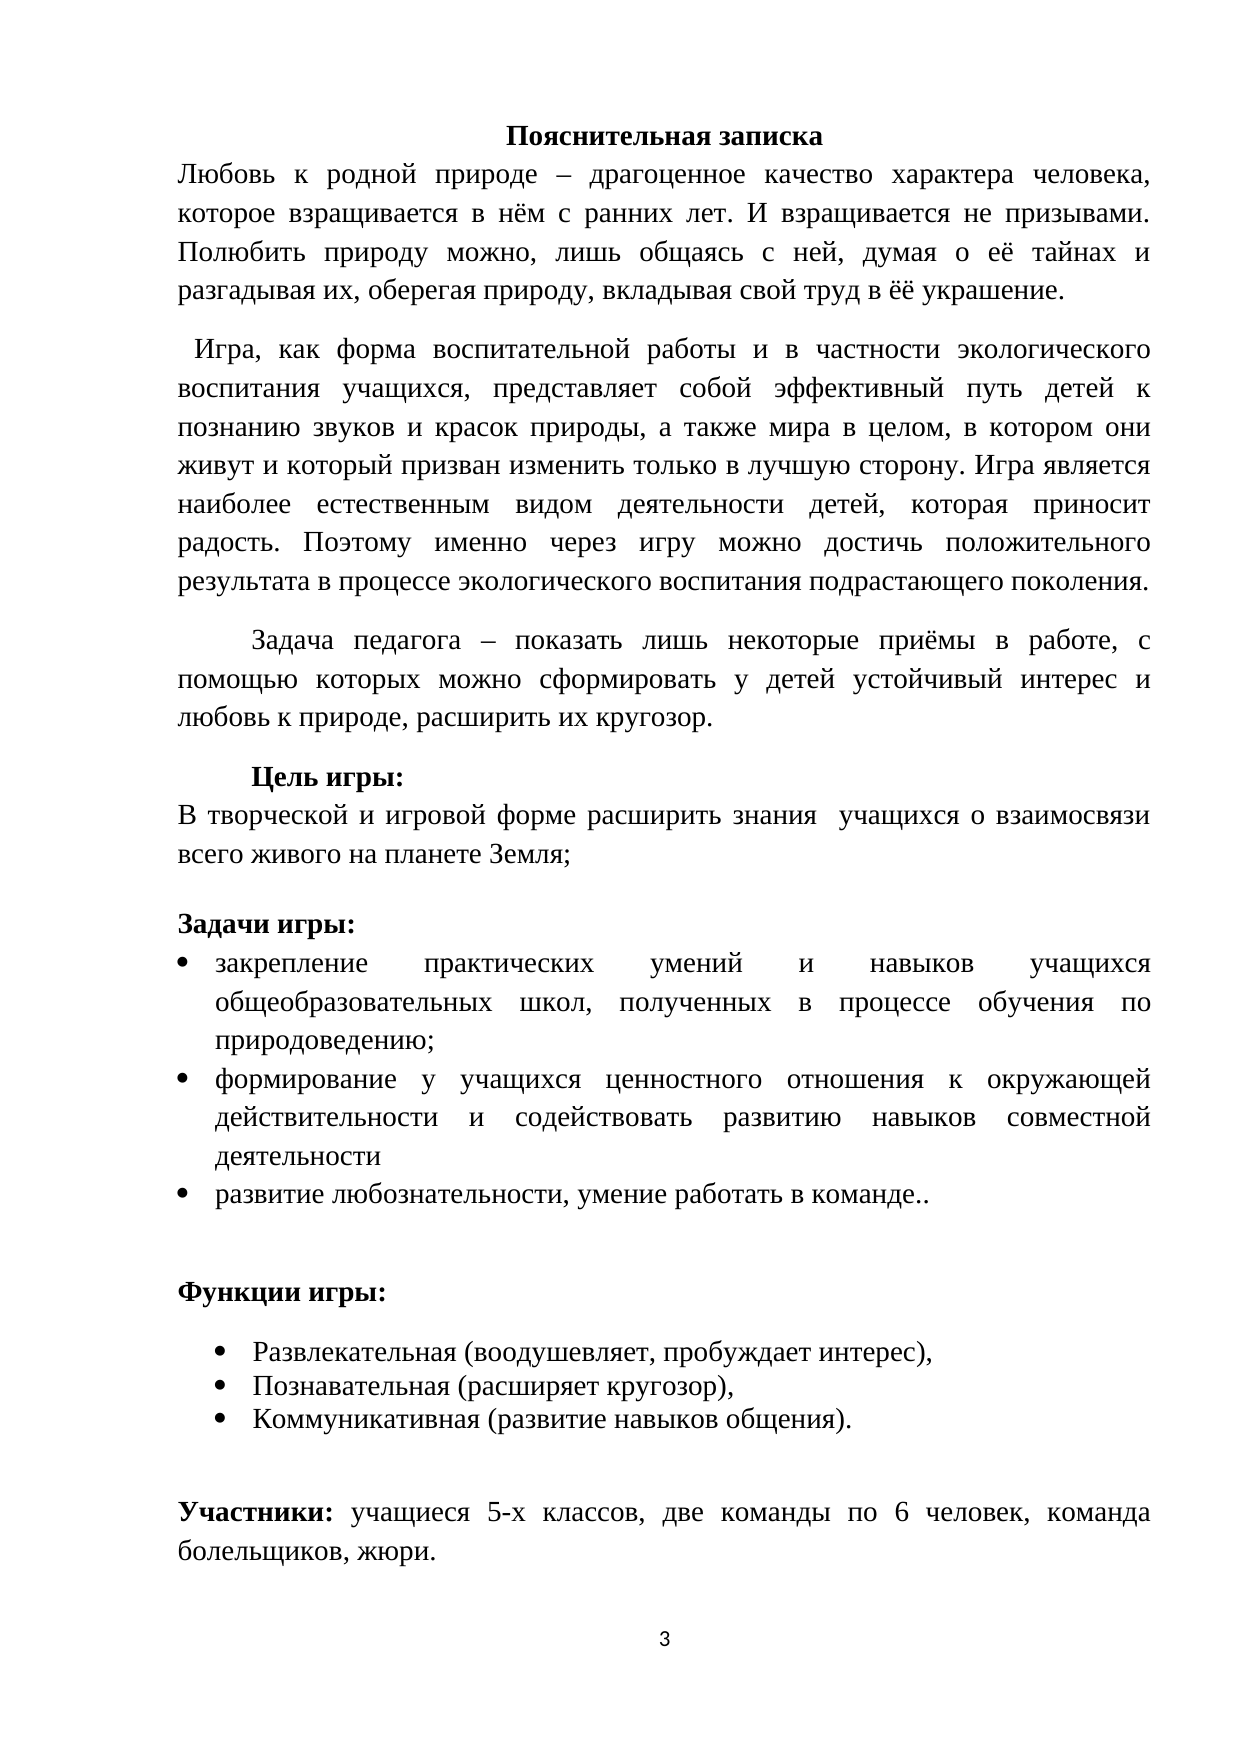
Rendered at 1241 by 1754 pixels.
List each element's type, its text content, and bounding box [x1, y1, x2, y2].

text Любовь к родной природе – драгоценное качество характера человека, которое взращивается в нём с ранних лет. И взращивается не призывами. Полюбить природу можно, лишь общаясь с ней, думая о её тайнах и разгадывая их, оберегая природу, вкладывая свой труд в ёё украшение. [177, 157, 1152, 306]
text Игра, как форма воспитательной работы и в частности экологического воспитания учащихся, представляет собой эффективный путь детей к познанию звуков и красок природы, а также мира в целом, в котором они живут и который призван изменить только в лучшую сторону. Игра является наиболее естественным видом деятельности детей, которая приносит радость. Поэтому именно через игру можно достичь положительного результата в процессе экологического воспитания подрастающего поколения. [177, 332, 1152, 596]
text В творческой и игровой форме расширить знания учащихся о взаимосвязи всего живого на планете Земля; [177, 797, 1152, 869]
list Коммуникативная (развитие навыков общения). [215, 1401, 1152, 1435]
list развитие любознательности, умение работать в команде.. [177, 1177, 1152, 1210]
text Участники: учащиеся 5-х классов, две команды по 6 человек, команда болельщиков, жюри. [177, 1494, 1152, 1566]
text Задачи игры: [177, 907, 1152, 940]
text Задача педагога – показать лишь некоторые приёмы в работе, с помощью которых можно сформировать у детей устойчивый интерес и любовь к природе, расширить их кругозор. [177, 622, 1152, 733]
list формирование у учащихся ценностного отношения к окружающей действительности и содействовать развитию навыков совместной деятельности [177, 1061, 1152, 1172]
text Цель игры: [177, 759, 1152, 792]
text Пояснительная записка [177, 118, 1152, 152]
list закрепление практических умений и навыков учащихся общеобразовательных школ, полученных в процессе обучения по природоведению; [177, 945, 1152, 1056]
text Функции игры: [177, 1274, 1152, 1308]
list Развлекательная (воодушевляет, пробуждает интерес), [215, 1334, 1152, 1368]
list Познавательная (расширяет кругозор), [215, 1368, 1152, 1401]
